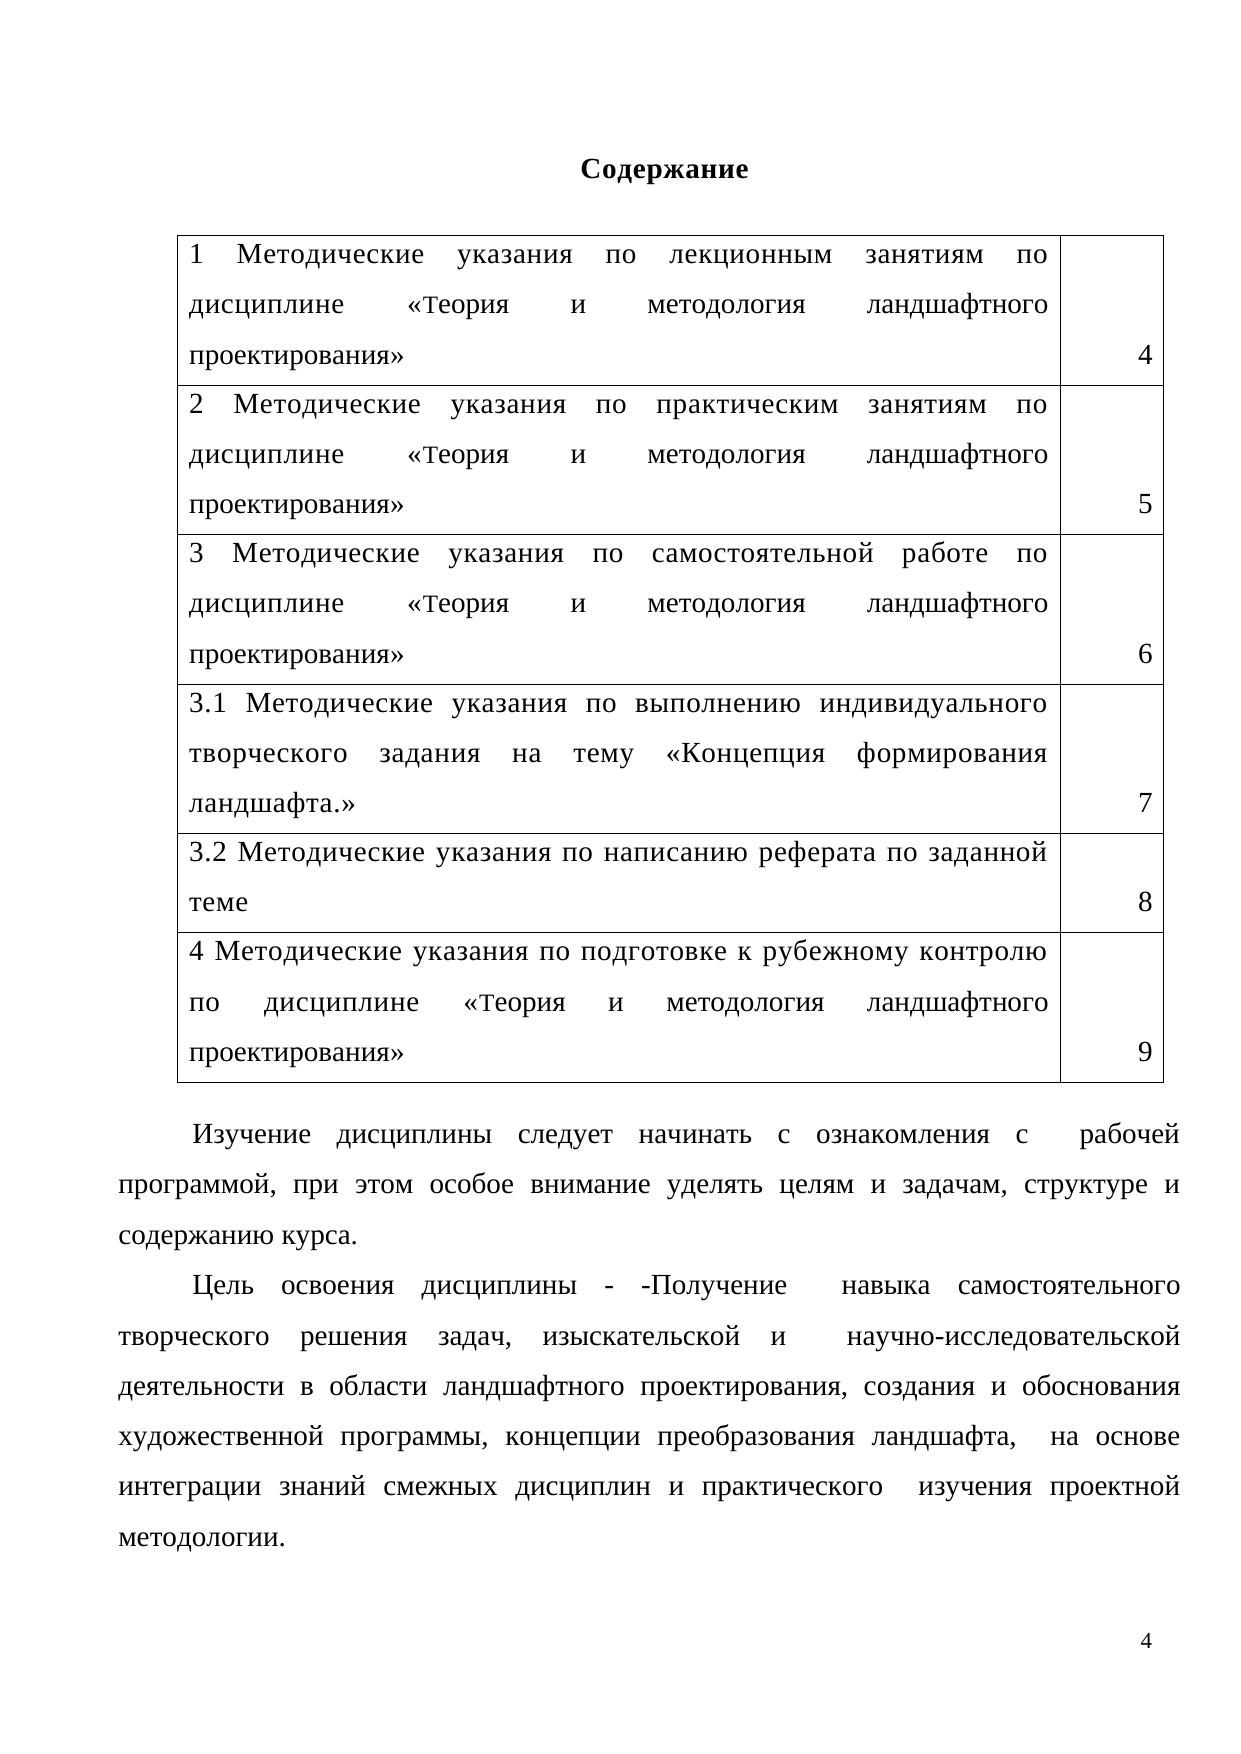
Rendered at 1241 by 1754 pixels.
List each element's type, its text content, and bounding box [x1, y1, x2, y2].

table_cell 9 [1061, 933, 1163, 1082]
table_cell 3.1 Методические указания по выполнению индивидуального творческого задания на тему «Концепция формирования ландшафта.» [178, 685, 1060, 833]
table_header 4 [1061, 236, 1163, 385]
text Изучение дисциплины следует начинать с ознакомления с рабочей программой, при этом особое внимание уделять целям и задачам, структуре и содержанию курса. [118, 1116, 1181, 1251]
table_cell 7 [1061, 685, 1163, 833]
table_cell 3 Методические указания по самостоятельной работе по дисциплине «Теория и методология ландшафтного проектирования» [178, 535, 1060, 684]
table_cell 5 [1061, 386, 1163, 534]
text Цель освоения дисциплины - -Получение навыка самостоятельного творческого решения задач, изыскательской и научно-исследовательской деятельности в области ландшафтного проектирования, создания и обоснования художественной программы, концепции преобразования ландшафта, на основе интеграции знаний смежных дисциплин и практического изучения проектной методологии. [118, 1267, 1181, 1552]
table_cell 3.2 Методические указания по написанию реферата по заданной теме [178, 834, 1060, 932]
text Содержание [177, 152, 1152, 185]
table_cell 4 Методические указания по подготовке к рубежному контролю по дисциплине «Теория и методология ландшафтного проектирования» [178, 933, 1060, 1082]
table_cell 2 Методические указания по практическим занятиям по дисциплине «Теория и методология ландшафтного проектирования» [178, 386, 1060, 534]
table_header 1 Методические указания по лекционным занятиям по дисциплине «Теория и методология ландшафтного проектирования» [178, 236, 1060, 385]
table_cell 8 [1061, 834, 1163, 932]
table_cell 6 [1061, 535, 1163, 684]
